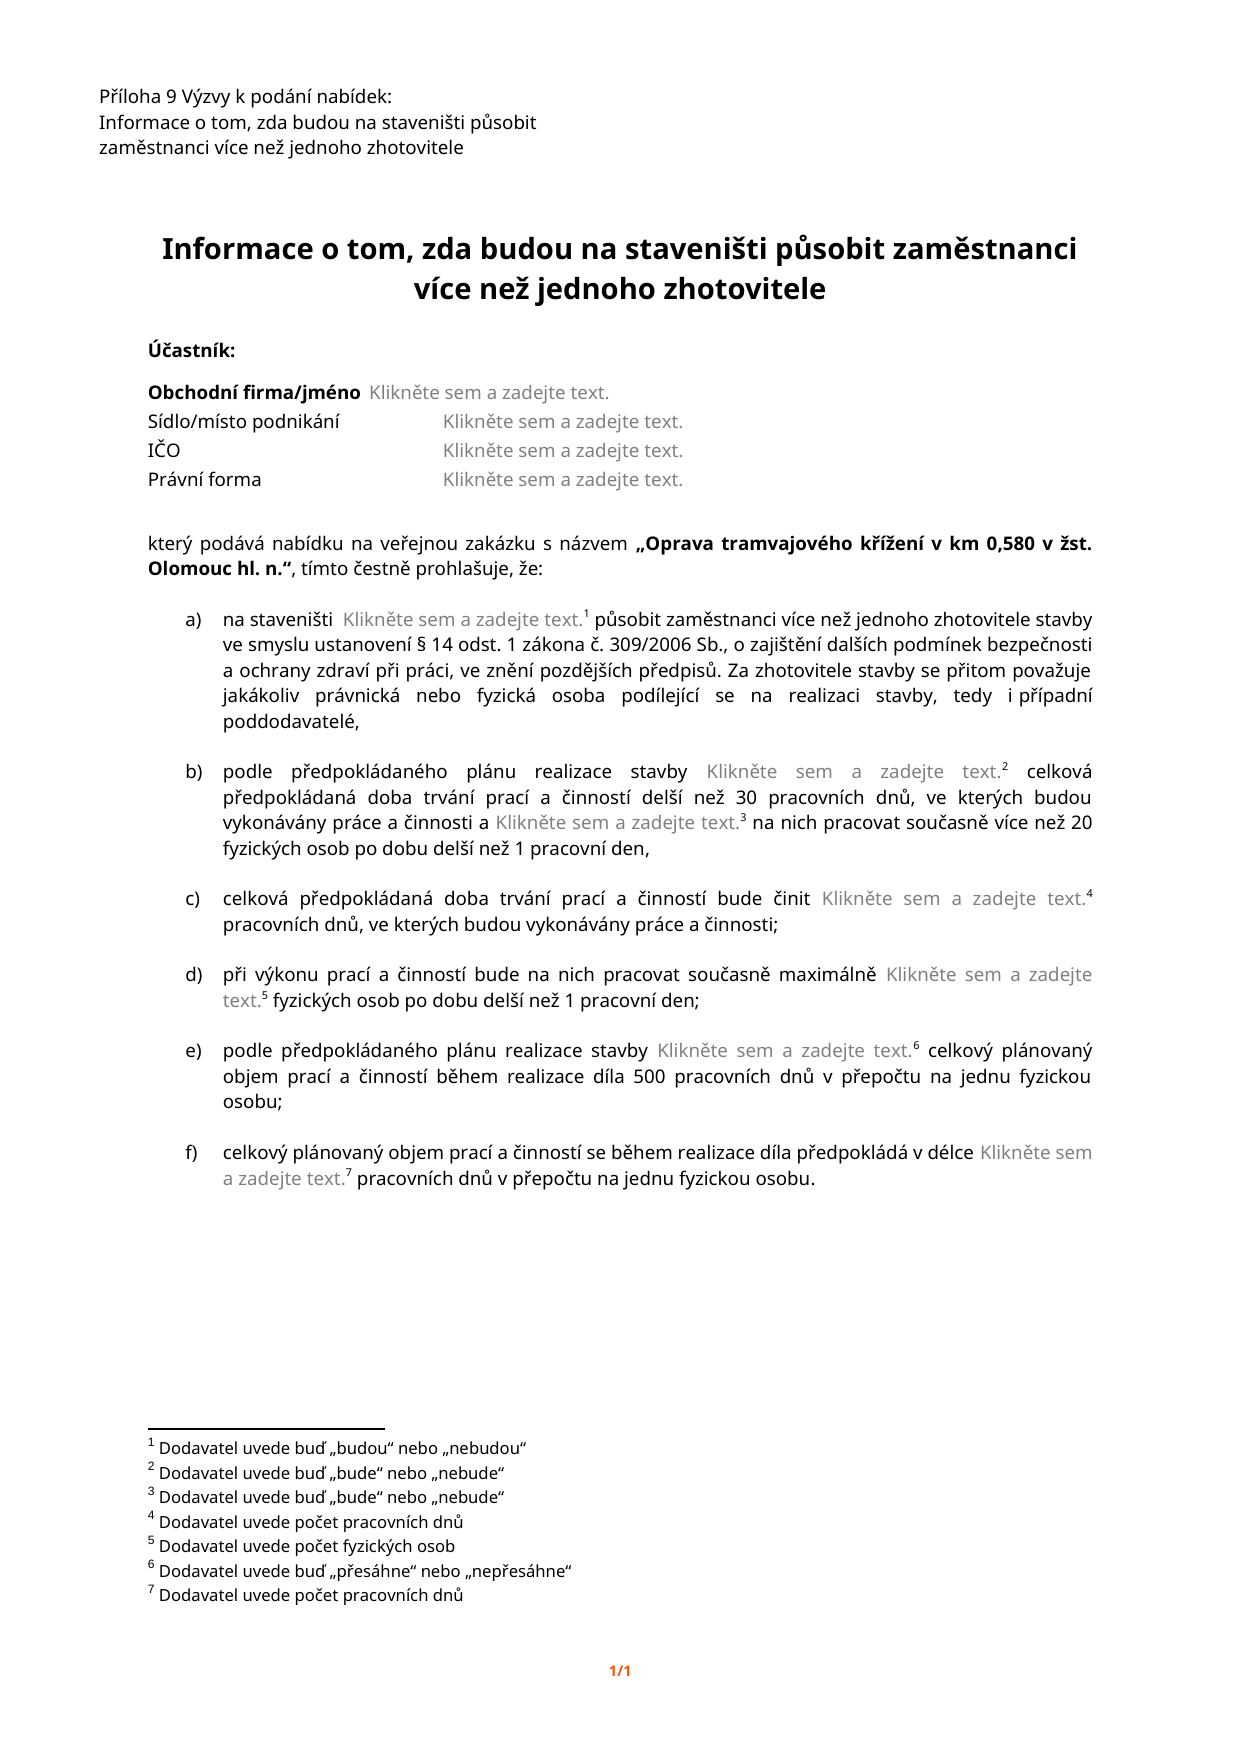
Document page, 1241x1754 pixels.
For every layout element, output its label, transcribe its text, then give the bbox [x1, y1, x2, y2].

text Účastník: [148, 333, 1093, 364]
list na staveništi působit zaměstnanci více než jednoho zhotovitele stavby ve smyslu ustanovení § 14 odst. 1 zákona č. 309/2006 Sb., o zajištění dalších podmínek bezpečnosti a ochrany zdraví při práci, ve znění pozdějších předpisů. Za zhotovitele stavby se přitom považuje jakákoliv právnická nebo fyzická osoba podílející se na realizaci stavby, tedy i případní poddodavatelé, [185, 606, 1093, 734]
list podle předpokládaného plánu realizace stavby celková předpokládaná doba trvání prací a činností delší než 30 pracovních dnů, ve kterých budou vykonávány práce a činnosti a na nich pracovat současně více než 20 fyzických osob po dobu delší než 1 pracovní den, [185, 759, 1093, 861]
text Sídlo/místo podnikání [148, 405, 1093, 434]
text Právní forma [148, 463, 1093, 492]
list podle předpokládaného plánu realizace stavby celkový plánovaný objem prací a činností během realizace díla 500 pracovních dnů v přepočtu na jednu fyzickou osobu; [185, 1038, 1093, 1114]
text který podává nabídku na veřejnou zakázku s názvem „Oprava tramvajového křížení v km 0,580 v žst. Olomouc hl. n.“, tímto čestně prohlašuje, že: [148, 530, 1093, 581]
list při výkonu prací a činností bude na nich pracovat současně maximálně fyzických osob po dobu delší než 1 pracovní den; [185, 962, 1093, 1013]
title Informace o tom, zda budou na staveništi působit zaměstnanci více než jednoho zhotovitele [148, 228, 1093, 308]
list celková předpokládaná doba trvání prací a činností bude činit pracovních dnů, ve kterých budou vykonávány práce a činnosti; [185, 886, 1093, 937]
list celkový plánovaný objem prací a činností se během realizace díla předpokládá v délce pracovních dnů v přepočtu na jednu fyzickou osobu. [185, 1139, 1093, 1190]
text IČO [148, 434, 1093, 463]
text Obchodní firma/jméno [148, 376, 1093, 405]
